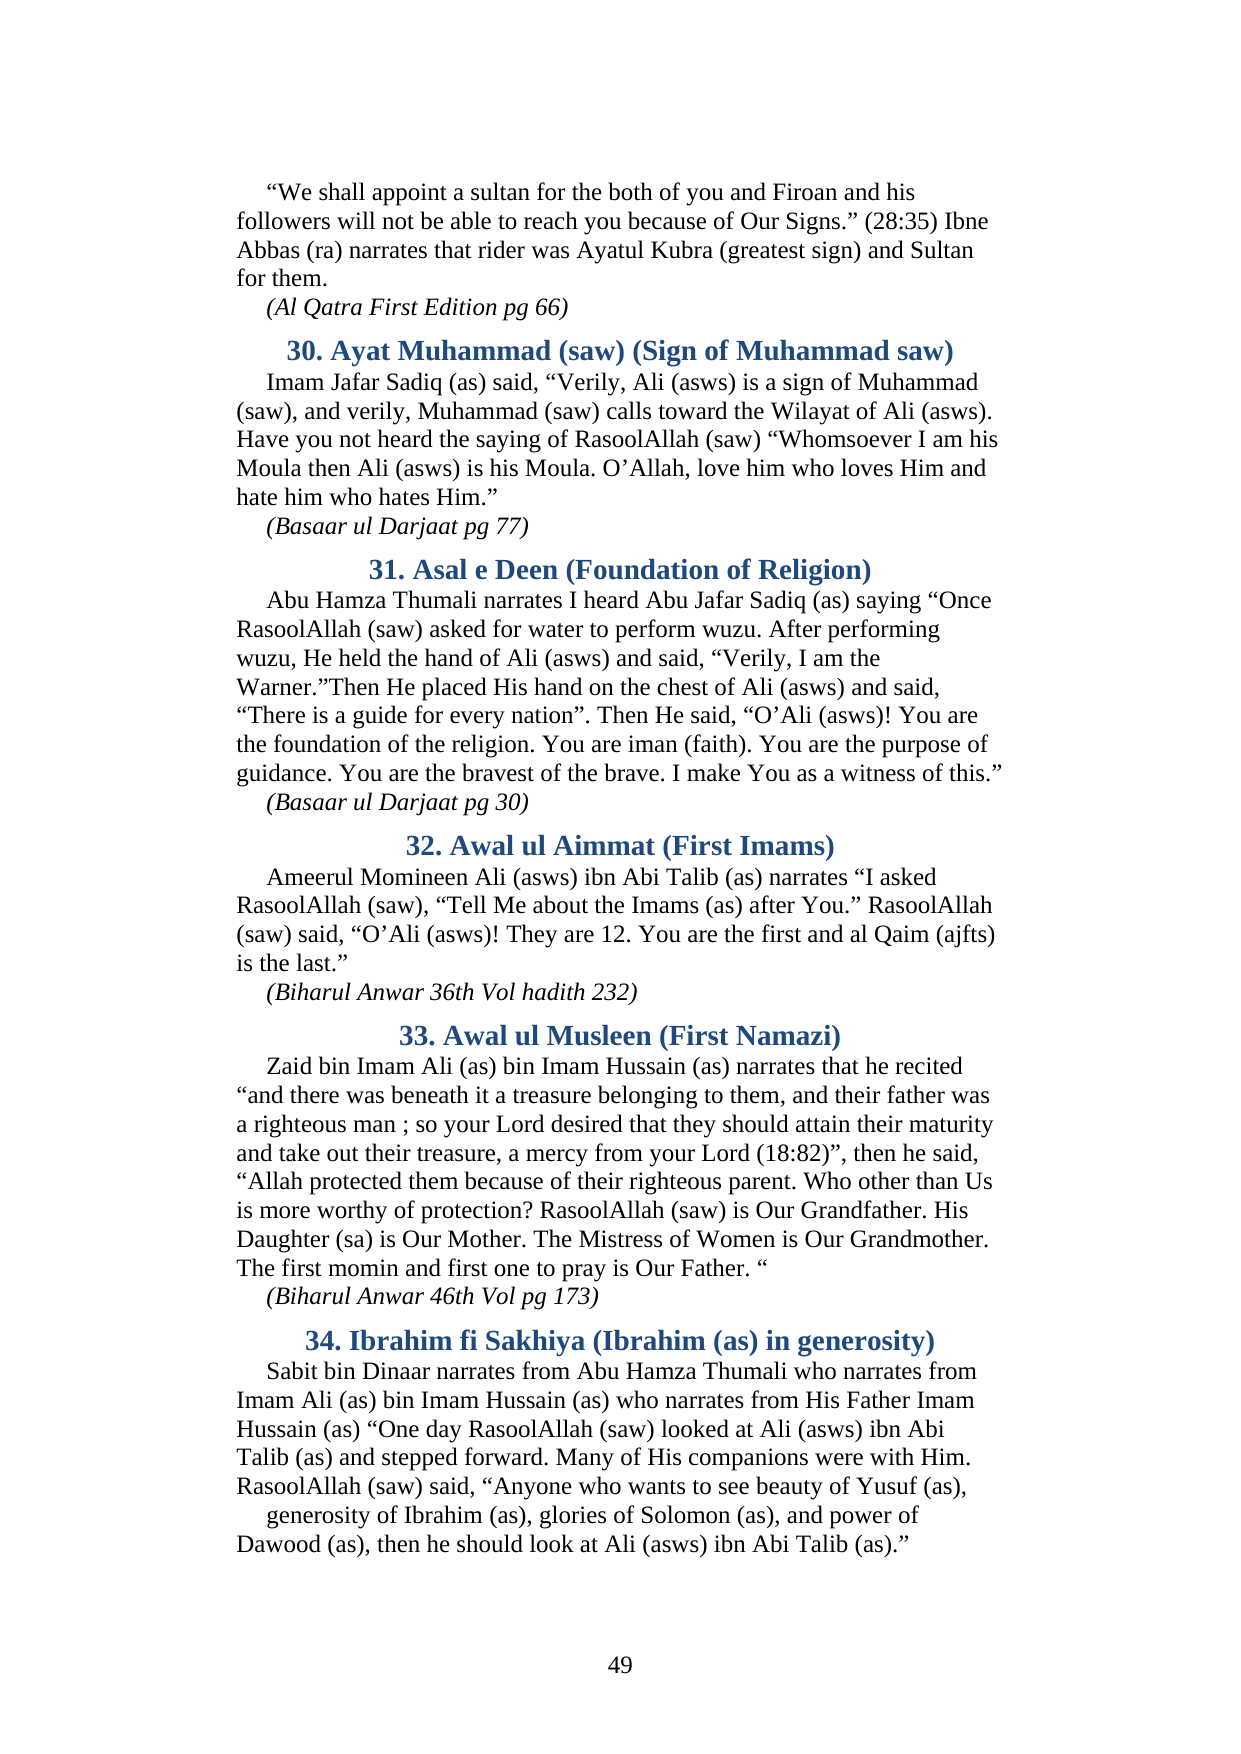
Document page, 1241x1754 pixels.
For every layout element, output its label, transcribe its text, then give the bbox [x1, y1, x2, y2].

subtitle 33. Awal ul Musleen (First Namazi) [236, 1018, 1004, 1051]
text (Basaar ul Darjaat pg 30) [236, 787, 1004, 816]
text (Biharul Anwar 36th Vol hadith 232) [236, 977, 1004, 1005]
subtitle 31. Asal e Deen (Foundation of Religion) [236, 552, 1004, 586]
text Sabit bin Dinaar narrates from Abu Hamza Thumali who narrates from Imam Ali (as) bin Imam Hussain (as) who narrates from His Father Imam Hussain (as) “One day RasoolAllah (saw) looked at Ali (asws) ibn Abi Talib (as) and stepped forward. Many of His companions were with Him. RasoolAllah (saw) said, “Anyone who wants to see beauty of Yusuf (as), [236, 1356, 1004, 1500]
text Abu Hamza Thumali narrates I heard Abu Jafar Sadiq (as) saying “Once RasoolAllah (saw) asked for water to perform wuzu. After performing wuzu, He held the hand of Ali (asws) and said, “Verily, I am the Warner.”Then He placed His hand on the chest of Ali (asws) and said, “There is a guide for every nation”. Then He said, “O’Ali (asws)! You are the foundation of the religion. You are iman (faith). You are the purpose of guidance. You are the bravest of the brave. I make You as a witness of this.” [236, 586, 1004, 787]
text (Basaar ul Darjaat pg 77) [236, 511, 1004, 539]
subtitle 34. Ibrahim fi Sakhiya (Ibrahim (as) in generosity) [236, 1323, 1004, 1356]
text generosity of Ibrahim (as), glories of Solomon (as), and power of Dawood (as), then he should look at Ali (asws) ibn Abi Talib (as).” [236, 1500, 1004, 1557]
subtitle 32. Awal ul Aimmat (First Imams) [236, 828, 1004, 862]
text Zaid bin Imam Ali (as) bin Imam Hussain (as) narrates that he recited “and there was beneath it a treasure belonging to them, and their father was a righteous man ; so your Lord desired that they should attain their maturity and take out their treasure, a mercy from your Lord (18:82)”, then he said, “Allah protected them because of their righteous parent. Who other than Us is more worthy of protection? RasoolAllah (saw) is Our Grandfather. His Daughter (sa) is Our Mother. The Mistress of Women is Our Grandmother. The first momin and first one to pray is Our Father. “ [236, 1051, 1004, 1281]
text (Al Qatra First Edition pg 66) [236, 292, 1004, 321]
text Ameerul Momineen Ali (asws) ibn Abi Talib (as) narrates “I asked RasoolAllah (saw), “Tell Me about the Imams (as) after You.” RasoolAllah (saw) said, “O’Ali (asws)! They are 12. You are the first and al Qaim (ajfts) is the last.” [236, 862, 1004, 977]
subtitle 30. Ayat Muhammad (saw) (Sign of Muhammad saw) [236, 333, 1004, 367]
text “We shall appoint a sultan for the both of you and Firoan and his followers will not be able to reach you because of Our Signs.” (28:35) Ibne Abbas (ra) narrates that rider was Ayatul Kubra (greatest sign) and Sultan for them. [236, 177, 1004, 292]
text (Biharul Anwar 46th Vol pg 173) [236, 1281, 1004, 1310]
text Imam Jafar Sadiq (as) said, “Verily, Ali (asws) is a sign of Muhammad (saw), and verily, Muhammad (saw) calls toward the Wilayat of Ali (asws). Have you not heard the saying of RasoolAllah (saw) “Whomsoever I am his Moula then Ali (asws) is his Moula. O’Allah, love him who loves Him and hate him who hates Him.” [236, 367, 1004, 511]
